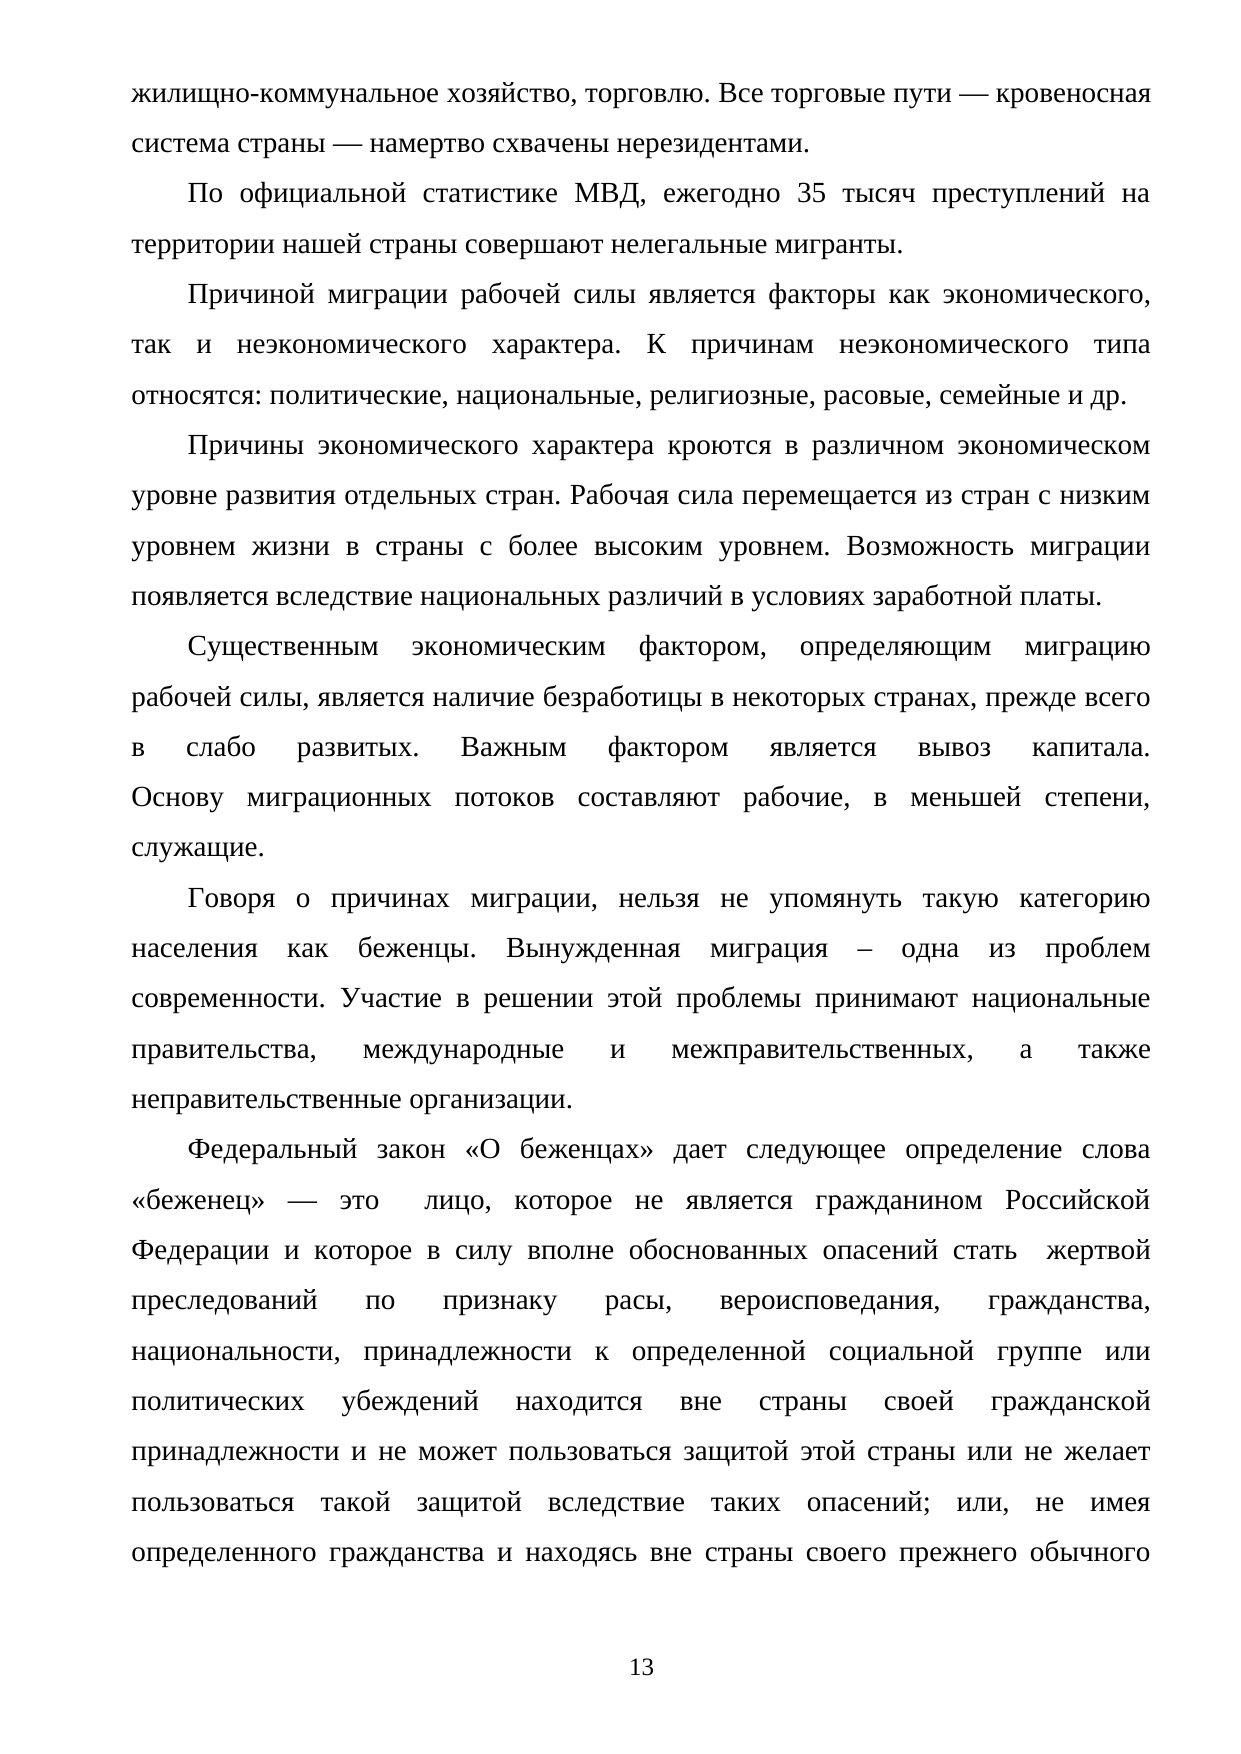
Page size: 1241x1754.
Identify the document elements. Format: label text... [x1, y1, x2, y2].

text По официальной статистике МВД, ежегодно 35 тысяч преступлений на территории нашей страны совершают нелегальные мигранты. [131, 176, 1152, 259]
text Причины экономического характера кроются в различном экономическом уровне развития отдельных стран. Рабочая сила перемещается из стран с низким уровнем жизни в страны с более высоким уровнем. Возможность миграции появляется вследствие национальных различий в условиях заработной платы. [131, 427, 1152, 612]
text Существенным экономическим фактором, определяющим миграцию рабочей силы, является наличие безработицы в некоторых странах, прежде всего в слабо развитых. Важным фактором является вывоз капитала. Основу миграционных потоков составляют рабочие, в меньшей степени, служащие. [131, 628, 1152, 863]
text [131, 1131, 1152, 1567]
text Говоря о причинах миграции, нельзя не упомянуть такую категорию населения как беженцы. Вынужденная миграция – одна из проблем современности. Участие в решении этой проблемы принимают национальные правительства, международные и межправительственных, а также неправительственные организации. [131, 880, 1152, 1115]
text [131, 75, 1152, 159]
text Причиной миграции рабочей силы является факторы как экономического, так и неэкономического характера. К причинам неэкономического типа относятся: политические, национальные, религиозные, расовые, семейные и др. [131, 276, 1152, 410]
